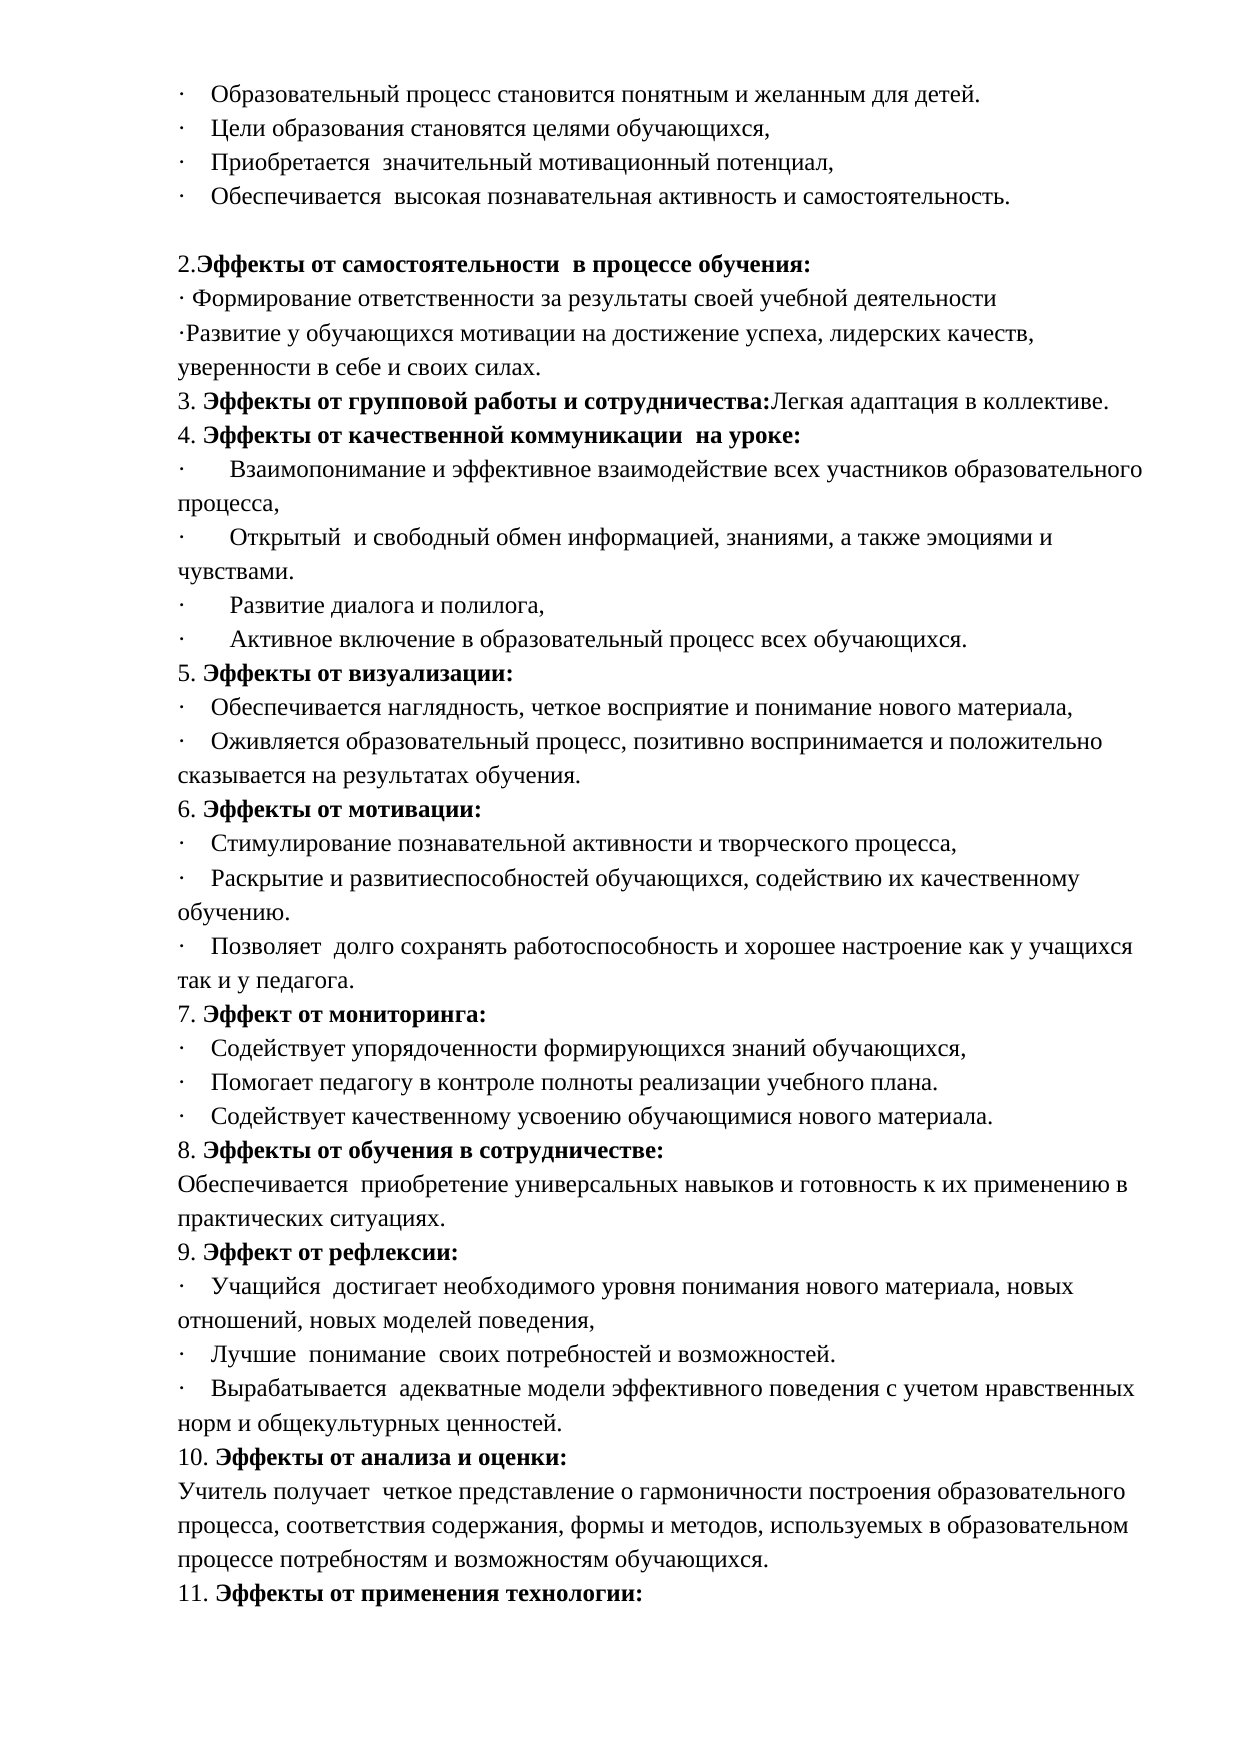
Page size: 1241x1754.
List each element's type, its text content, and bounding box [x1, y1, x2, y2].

text · Образовательный процесс становится понятным и желанным для детей. · Цели образования становятся целями обучающихся, · Приобретается значительный мотивационный потенциал, · Обеспечивается высокая познавательная активность и самостоятельность. [177, 74, 1152, 210]
text 9. Эффект от рефлексии: [177, 1232, 1152, 1266]
text 2.Эффекты от самостоятельности в процессе обучения: [177, 244, 1152, 278]
text 3. Эффекты от групповой работы и сотрудничества:Легкая адаптация в коллективе. [177, 380, 1152, 414]
text 7. Эффект от мониторинга: [177, 993, 1152, 1028]
text 6. Эффекты от мотивации: [177, 789, 1152, 823]
text 11. Эффекты от применения технологии: [177, 1573, 1152, 1607]
text 5. Эффекты от визуализации: [177, 653, 1152, 687]
text · Обеспечивается наглядность, четкое восприятие и понимание нового материала, · Оживляется образовательный процесс, позитивно воспринимается и положительно сказывается на результатах обучения. [177, 687, 1152, 789]
text 10. Эффекты от анализа и оценки: [177, 1436, 1152, 1470]
text 4. Эффекты от качественной коммуникации на уроке: [177, 414, 1152, 448]
text Обеспечивается приобретение универсальных навыков и готовность к их применению в практических ситуациях. [177, 1164, 1152, 1232]
text · Содействует упорядоченности формирующихся знаний обучающихся, · Помогает педагогу в контроле полноты реализации учебного плана. · Содействует качественному усвоению обучающимися нового материала. [177, 1028, 1152, 1130]
text · Учащийся достигает необходимого уровня понимания нового материала, новых отношений, новых моделей поведения, · Лучшие понимание своих потребностей и возможностей. · Вырабатывается адекватные модели эффективного поведения с учетом нравственных норм и общекультурных ценностей. [177, 1266, 1152, 1436]
text 8. Эффекты от обучения в сотрудничестве: [177, 1130, 1152, 1164]
text · Формирование ответственности за результаты своей учебной деятельности ·Развитие у обучающихся мотивации на достижение успеха, лидерских качеств, уверенности в себе и своих силах. [177, 278, 1152, 380]
text Учитель получает четкое представление о гармоничности построения образовательного процесса, соответствия содержания, формы и методов, используемых в образовательном процессе потребностям и возможностям обучающихся. [177, 1470, 1152, 1573]
text · Взаимопонимание и эффективное взаимодействие всех участников образовательного процесса, · Открытый и свободный обмен информацией, знаниями, а также эмоциями и чувствами. · Развитие диалога и полилога, · Активное включение в образовательный процесс всех обучающихся. [177, 448, 1152, 653]
text · Стимулирование познавательной активности и творческого процесса, · Раскрытие и развитиеспособностей обучающихся, содействию их качественному обучению. · Позволяет долго сохранять работоспособность и хорошее настроение как у учащихся так и у педагога. [177, 823, 1152, 993]
